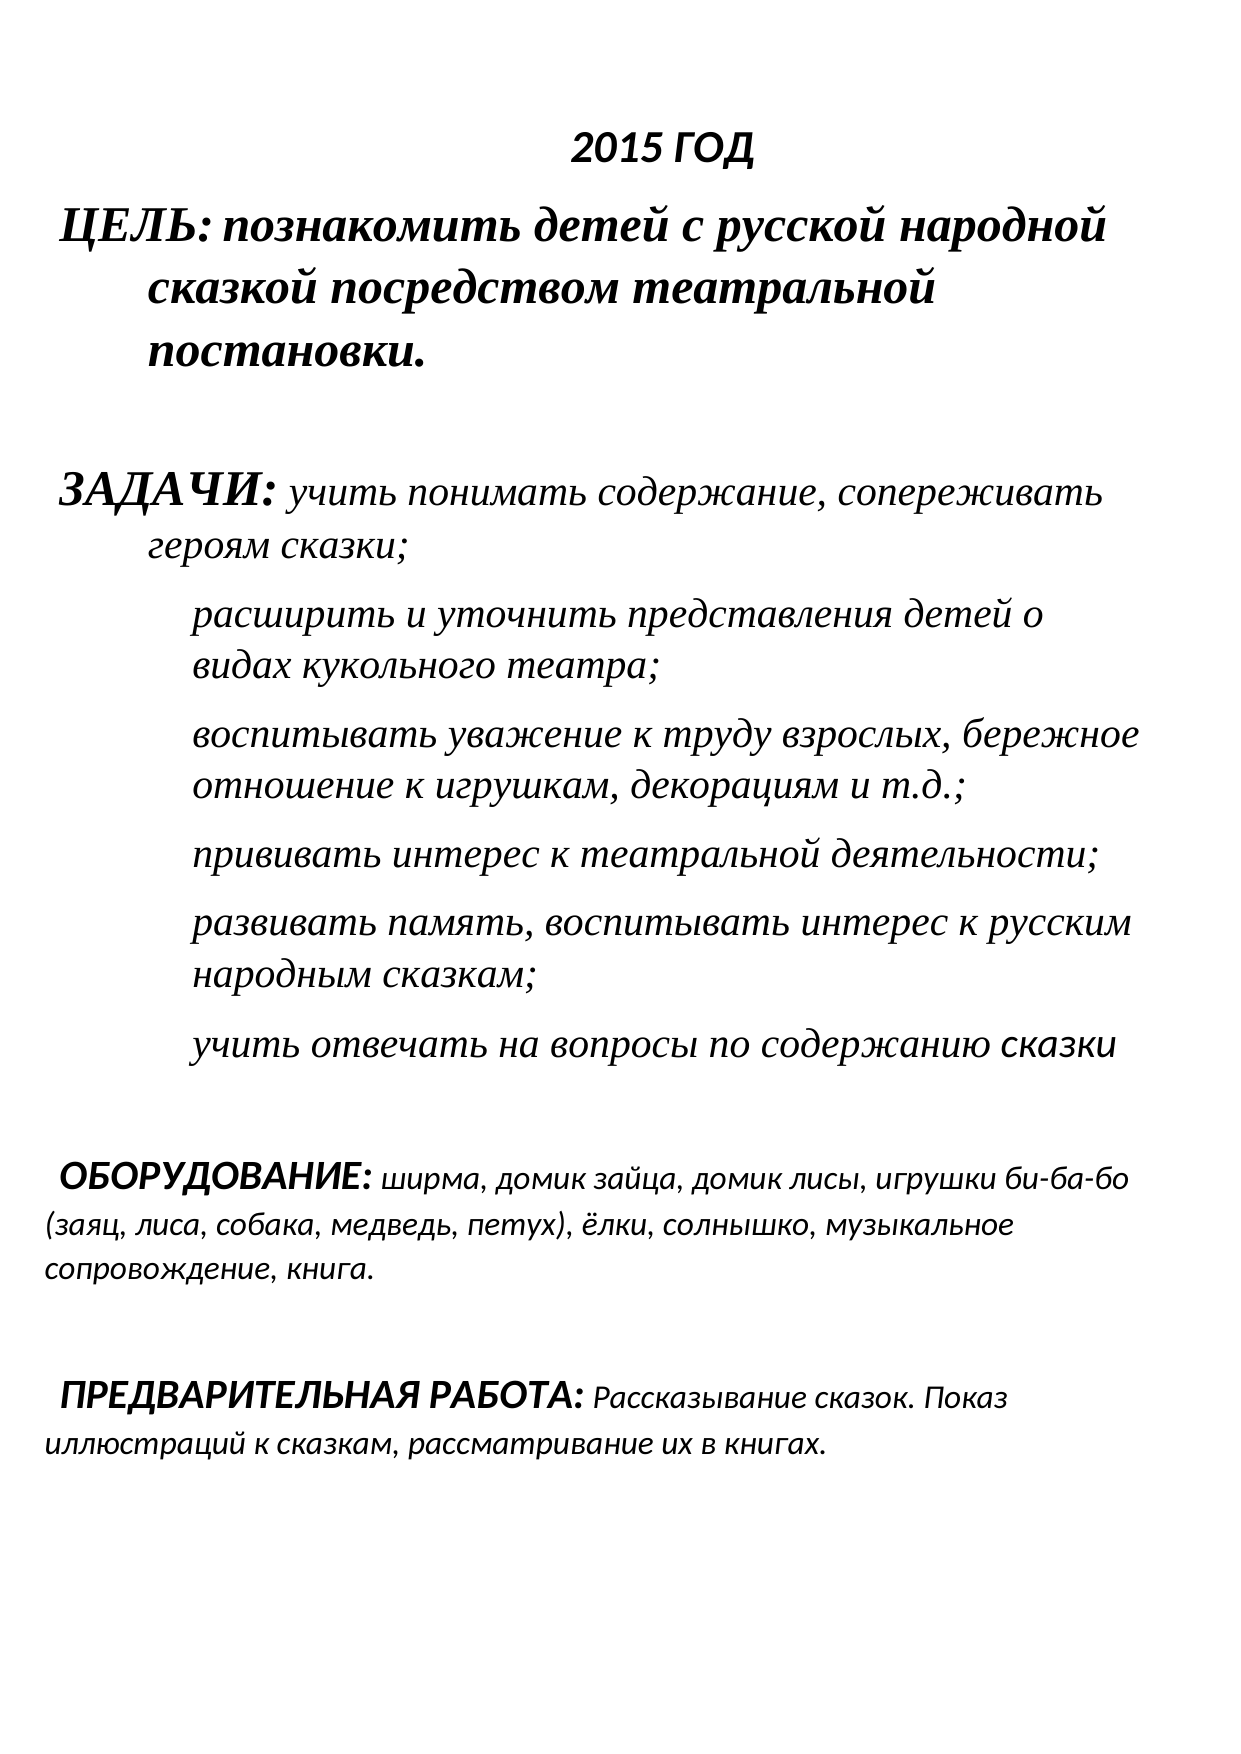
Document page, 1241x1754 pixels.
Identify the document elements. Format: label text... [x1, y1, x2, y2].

text 2015 ГОД [177, 118, 1152, 174]
text воспитывать уважение к труду взрослых, бережное отношение к игрушкам, декорациям и т.д.; [192, 708, 1152, 808]
text ОБОРУДОВАНИЕ: ширма, домик зайца, домик лисы, игрушки би-ба-бо (заяц, лиса, собака, медведь, петух), ёлки, солнышко, музыкальное сопровождение, книга. [44, 1149, 1152, 1287]
text ЗАДАЧИ: учить понимать содержание, сопереживать героям сказки; [59, 459, 1152, 568]
text расширить и уточнить представления детей о видах кукольного театра; [192, 588, 1152, 688]
text прививать интерес к театральной деятельности; [192, 828, 1152, 876]
text учить отвечать на вопросы по содержанию сказки [192, 1017, 1152, 1067]
text ЦЕЛЬ: познакомить детей с русской народной сказкой посредством театральной постановки. [59, 195, 1152, 377]
text ПРЕДВАРИТЕЛЬНАЯ РАБОТА: Рассказывание сказок. Показ иллюстраций к сказкам, рассматривание их в книгах. [44, 1368, 1152, 1463]
text развивать память, воспитывать интерес к русским народным сказкам; [192, 897, 1152, 996]
